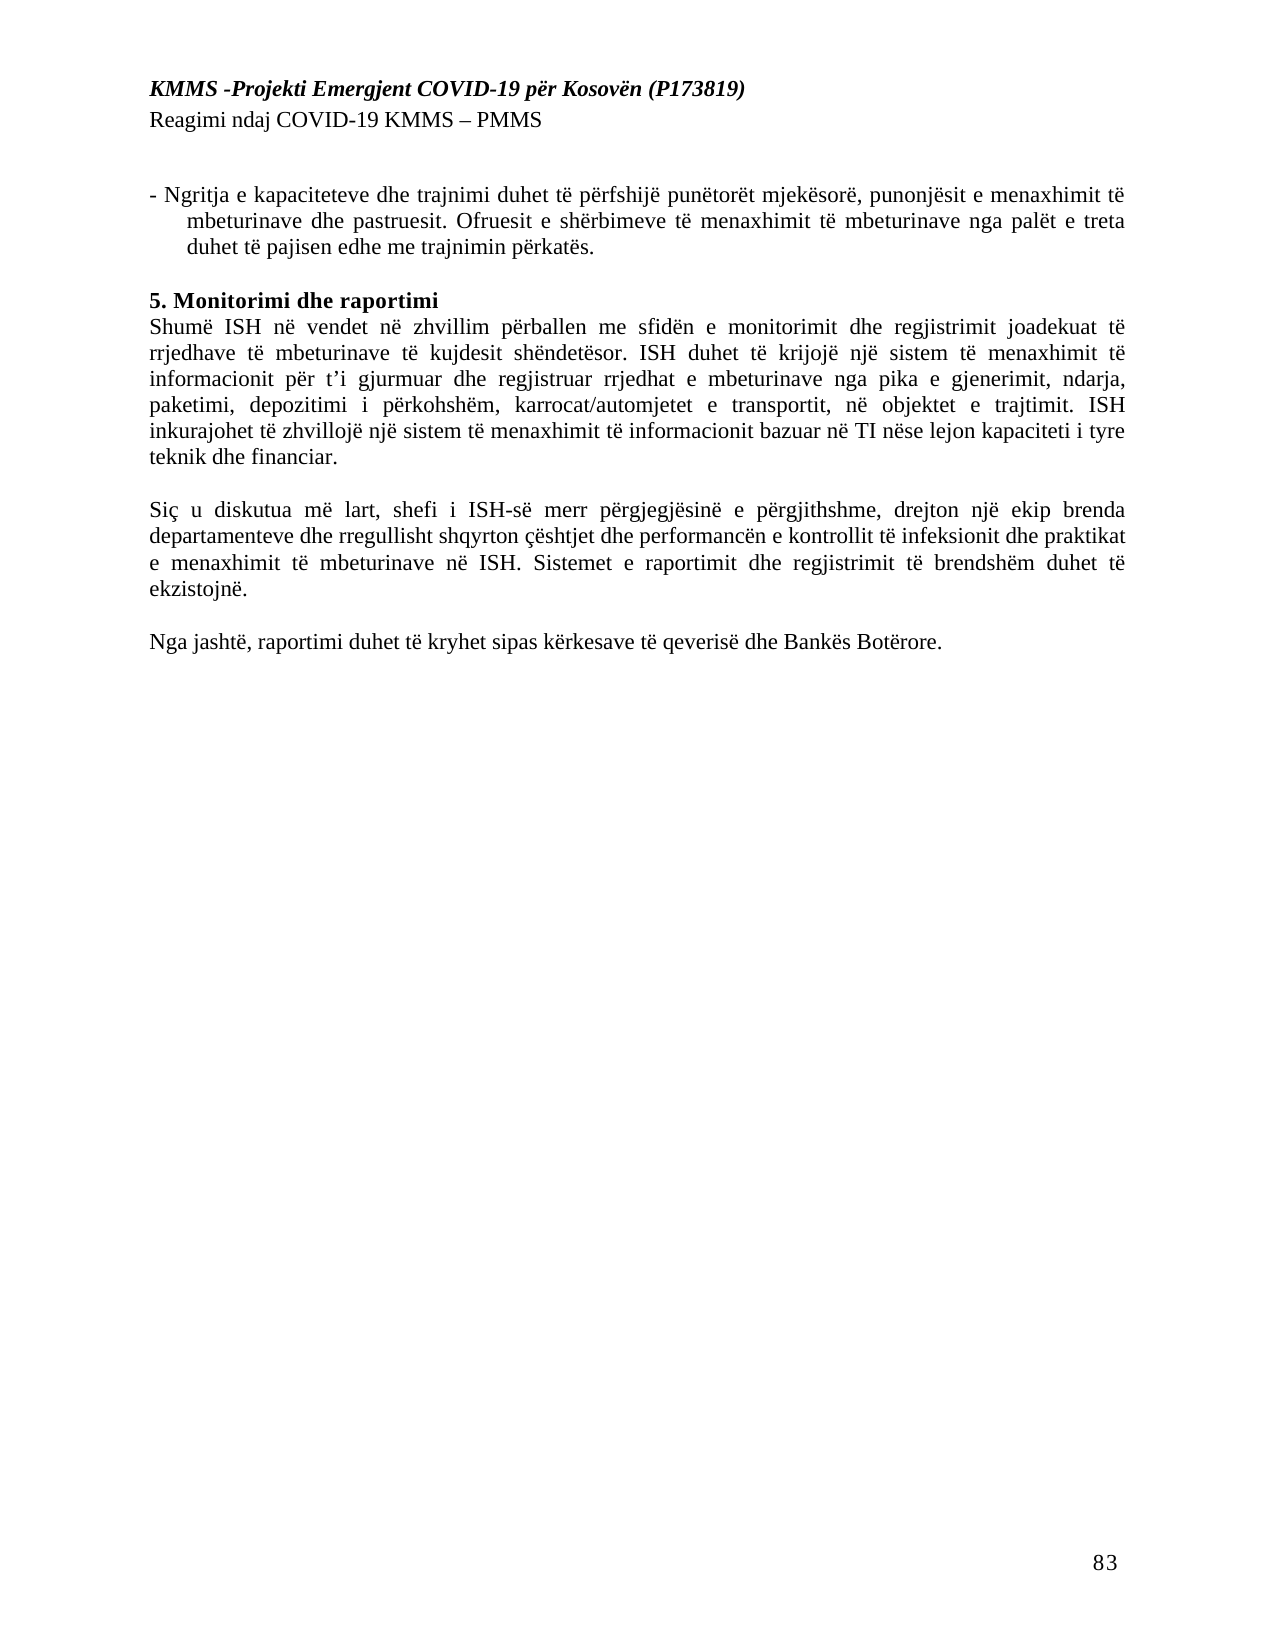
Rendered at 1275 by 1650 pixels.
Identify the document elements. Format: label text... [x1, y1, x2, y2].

text - Ngritja e kapaciteteve dhe trajnimi duhet të përfshijë punëtorët mjekësorë, punonjësit e menaxhimit të mbeturinave dhe pastruesit. Ofruesit e shërbimeve të menaxhimit të mbeturinave nga palët e treta duhet të pajisen edhe me trajnimin përkatës. [149, 181, 1127, 260]
text Shumë ISH në vendet në zhvillim përballen me sfidën e monitorimit dhe regjistrimit joadekuat të rrjedhave të mbeturinave të kujdesit shëndetësor. ISH duhet të krijojë një sistem të menaxhimit të informacionit për t’i gjurmuar dhe regjistruar rrjedhat e mbeturinave nga pika e gjenerimit, ndarja, paketimi, depozitimi i përkohshëm, karrocat/automjetet e transportit, në objektet e trajtimit. ISH inkurajohet të zhvillojë një sistem të menaxhimit të informacionit bazuar në TI nëse lejon kapaciteti i tyre teknik dhe financiar. [149, 313, 1127, 470]
text Nga jashtë, raportimi duhet të kryhet sipas kërkesave të qeverisë dhe Bankës Botërore. [149, 629, 1127, 654]
text Reagimi ndaj COVID-19 KMMS – PMMS [149, 106, 1127, 133]
text Siç u diskutua më lart, shefi i ISH-së merr përgjegjësinë e përgjithshme, drejton një ekip brenda departamenteve dhe rregullisht shqyrton çështjet dhe performancën e kontrollit të infeksionit dhe praktikat e menaxhimit të mbeturinave në ISH. Sistemet e raportimit dhe regjistrimit të brendshëm duhet të ekzistojnë. [149, 496, 1127, 602]
text 5. Monitorimi dhe raportimi [149, 287, 1127, 313]
